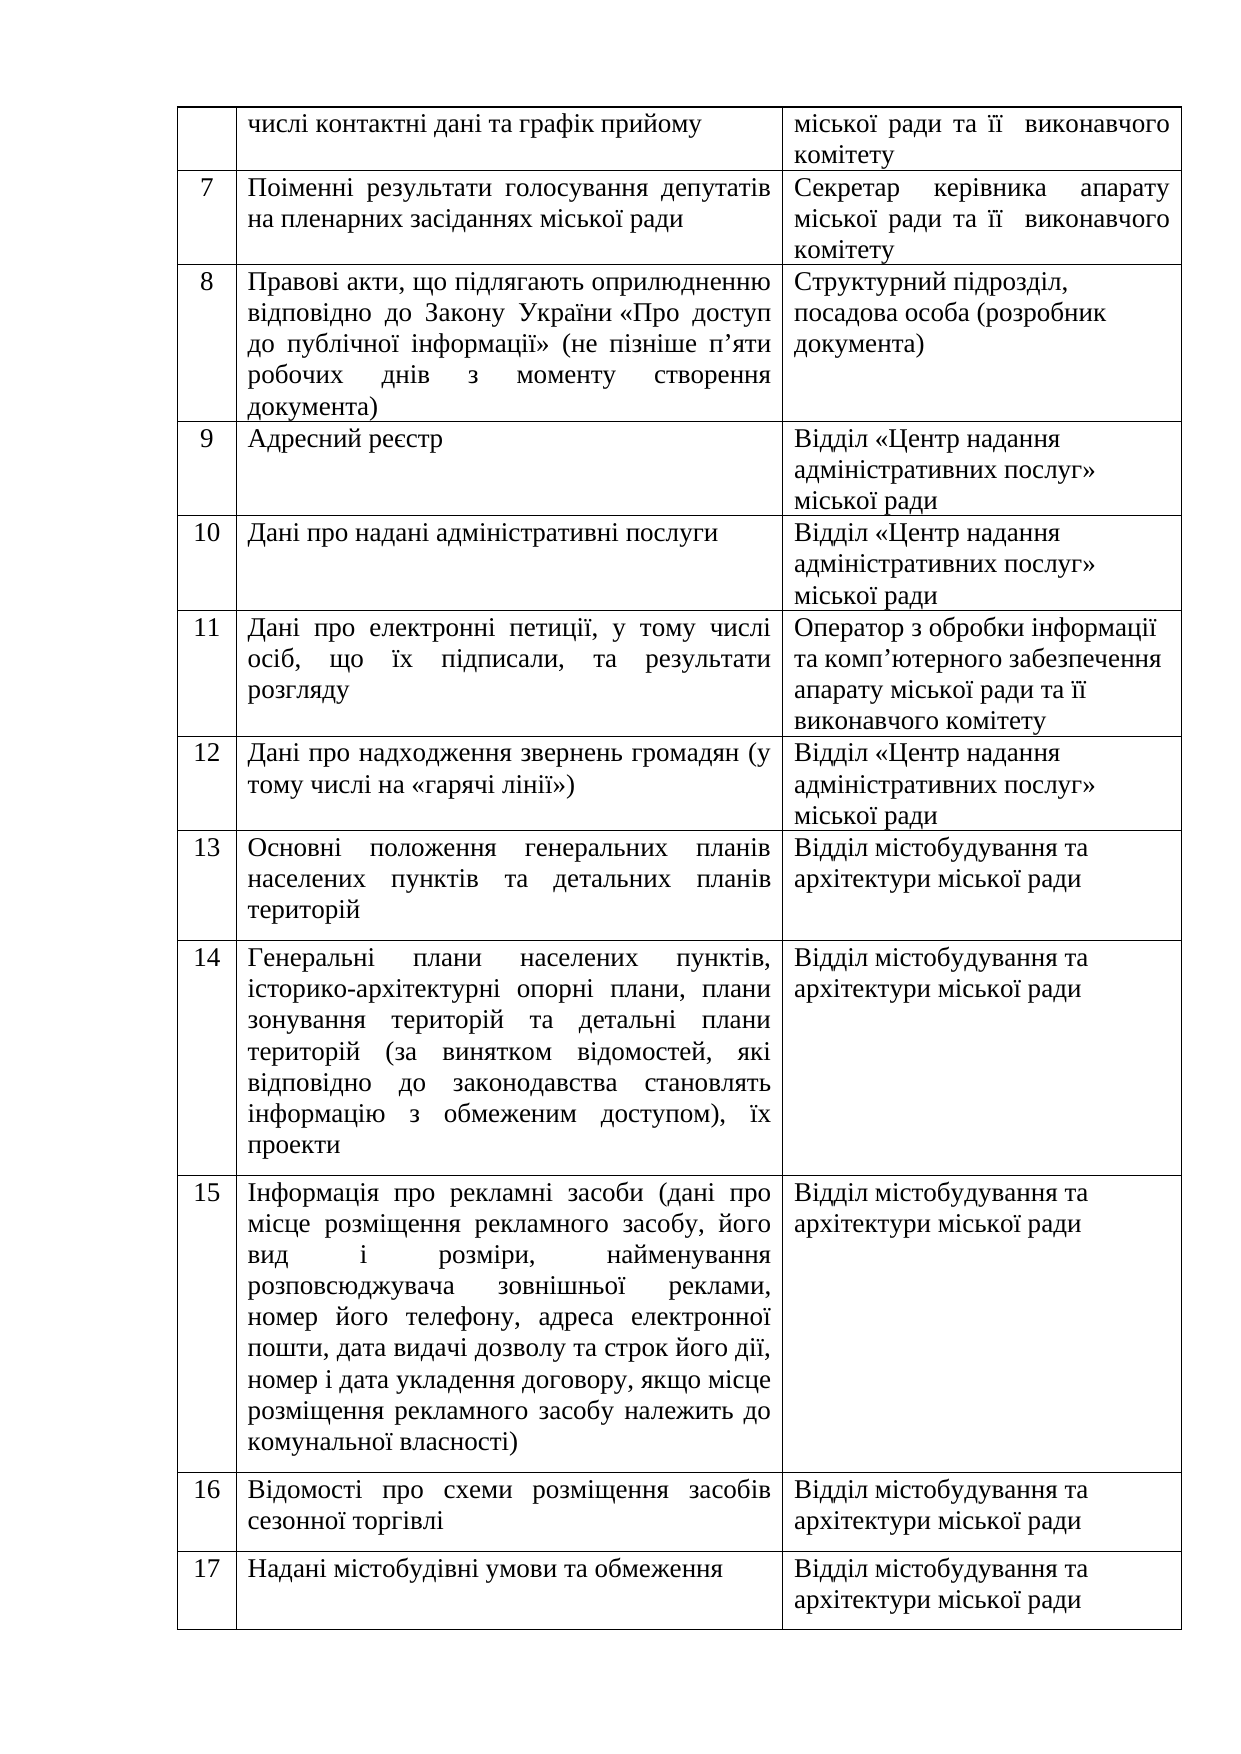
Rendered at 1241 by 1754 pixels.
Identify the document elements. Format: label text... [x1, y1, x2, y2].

table_cell Поіменні результати голосування депутатів на пленарних засіданнях міської ради [237, 171, 782, 264]
table_cell Відділ «Центр надання адміністративних послуг» міської ради [783, 422, 1181, 515]
table_cell Відділ містобудування та архітектури міської ради [783, 941, 1181, 1175]
table_cell 14 [178, 941, 236, 1175]
table_cell 17 [178, 1552, 236, 1629]
table_cell 9 [178, 422, 236, 515]
table_cell Оператор з обробки інформації та комп’ютерного забезпечення апарату міської ради та її виконавчого комітету [783, 611, 1181, 736]
table_cell Адресний реєстр [237, 422, 782, 515]
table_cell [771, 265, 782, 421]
table_cell Дані про надані адміністративні послуги [237, 516, 782, 610]
table_cell Інформація про рекламні засоби (дані про місце розміщення рекламного засобу, його вид і розміри, найменування розповсюджувача зовнішньої реклами, номер його телефону, адреса електронної пошти, дата видачі дозволу та строк його дії, номер і дата укладення договору, якщо місце розміщення рекламного засобу належить до комунальної власності) [237, 1176, 782, 1472]
table_cell Генеральні плани населених пунктів, історико-архітектурні опорні плани, плани зонування територій та детальні плани територій (за винятком відомостей, які відповідно до законодавства становлять інформацію з обмеженим доступом), їх проекти [237, 941, 782, 1175]
table_cell Основні положення генеральних планів населених пунктів та детальних планів територій [237, 831, 782, 940]
table_cell 15 [178, 1176, 236, 1472]
table_cell Дані про електронні петиції, у тому числі осіб, що їх підписали, та результати розгляду [237, 611, 782, 736]
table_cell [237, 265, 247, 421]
table_cell 6 [178, 108, 236, 170]
table_cell Відділ «Центр надання адміністративних послуг» міської ради [783, 737, 1181, 830]
table_cell 10 [178, 516, 236, 610]
table_cell 12 [178, 737, 236, 830]
table_cell Відділ «Центр надання адміністративних послуг» міської ради [783, 516, 1181, 610]
table_cell Надані містобудівні умови та обмеження [237, 1552, 782, 1629]
table_cell 13 [178, 831, 236, 940]
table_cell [237, 108, 782, 170]
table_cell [783, 108, 1181, 170]
table_cell Дані про надходження звернень громадян (у тому числі на «гарячі лінії») [237, 737, 782, 830]
table_cell 16 [178, 1473, 236, 1551]
table_cell 7 [178, 171, 236, 264]
table_cell Структурний підрозділ, посадова особа (розробник документа) [783, 265, 1181, 421]
table_cell 11 [178, 611, 236, 736]
table_cell Відомості про схеми розміщення засобів сезонної торгівлі [237, 1473, 782, 1551]
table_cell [783, 1552, 1181, 1629]
table_cell Відділ містобудування та архітектури міської ради [783, 1176, 1181, 1472]
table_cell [783, 171, 1181, 264]
table_cell 8 [178, 265, 236, 421]
table_cell Відділ містобудування та архітектури міської ради [783, 831, 1181, 940]
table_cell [783, 1473, 1181, 1551]
